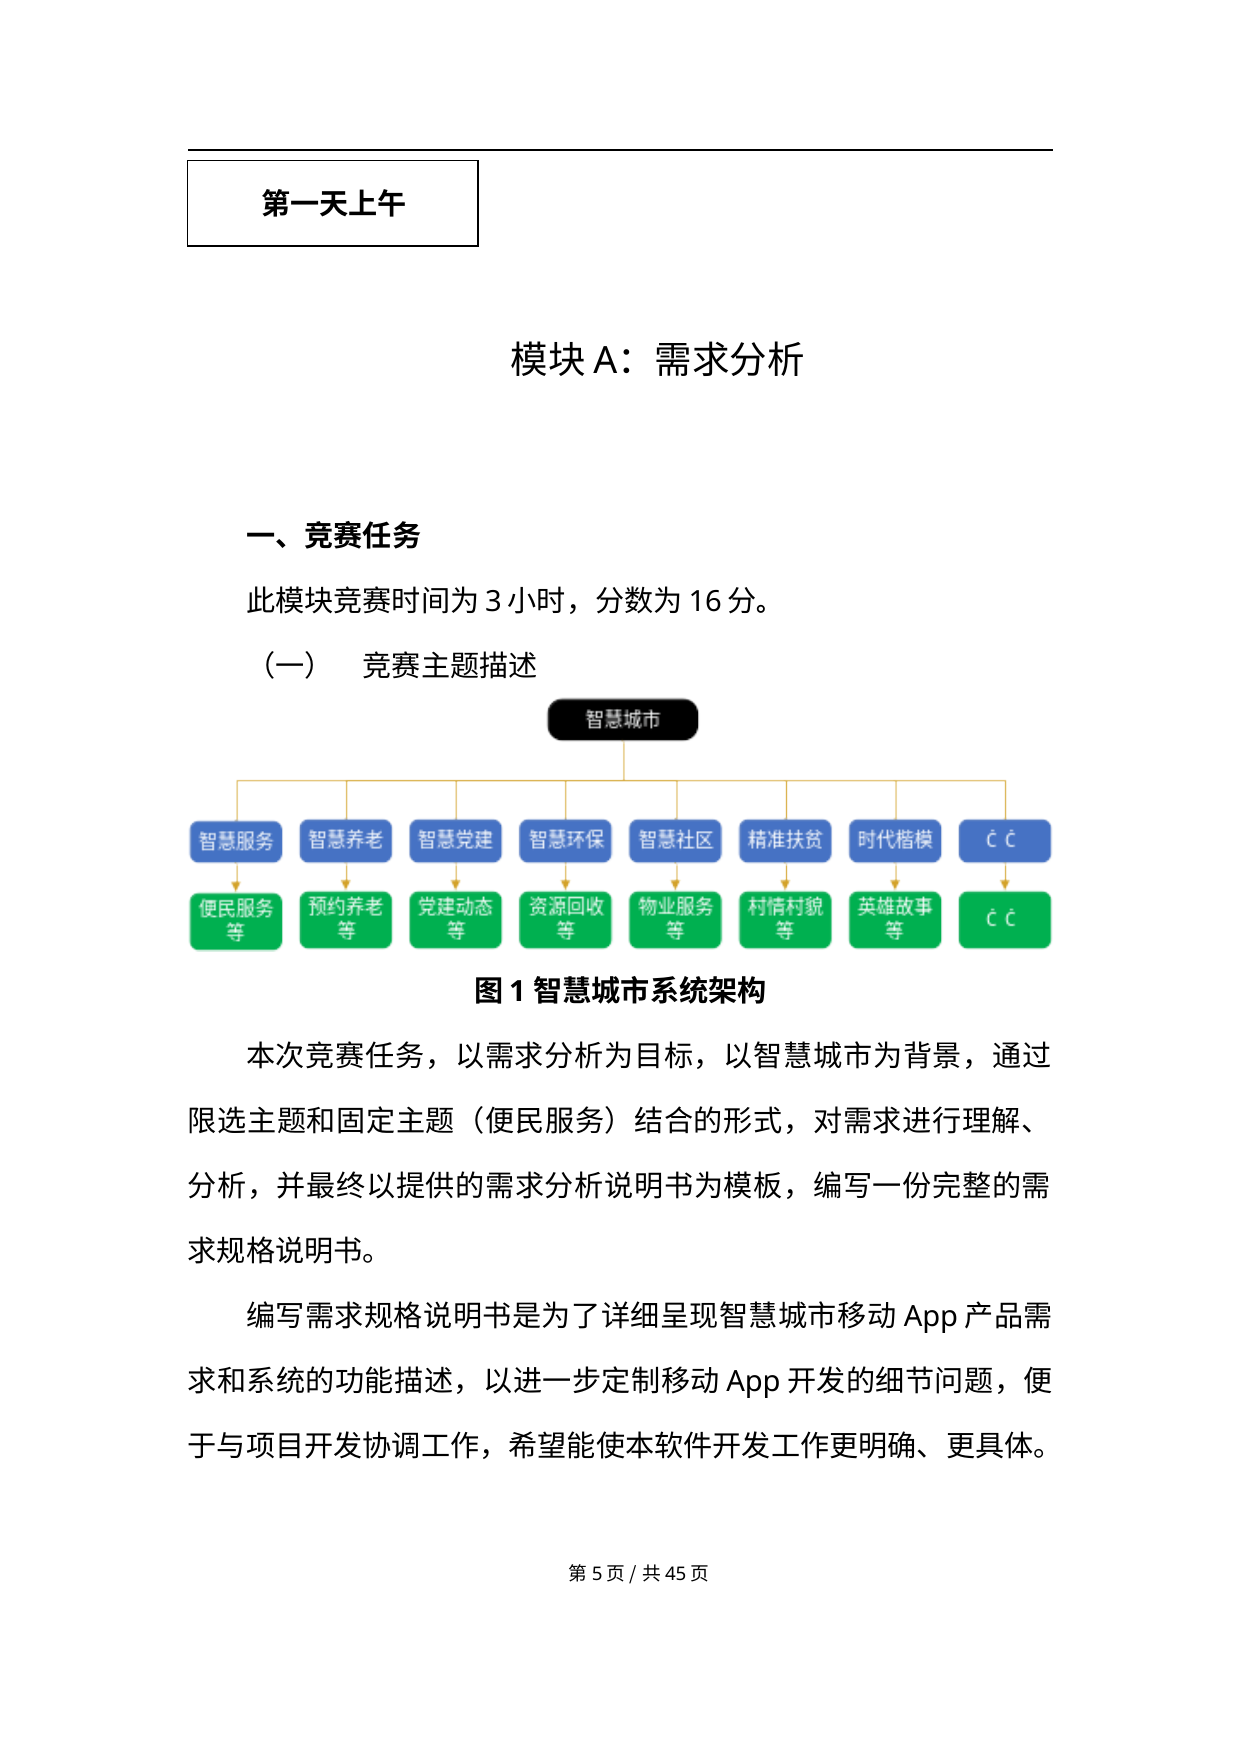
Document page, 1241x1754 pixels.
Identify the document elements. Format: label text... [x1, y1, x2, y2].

text 本次竞赛任务，以需求分析为目标，以智慧城市为背景，通过限选主题和固定主题（便民服务）结合的形式，对需求进行理解、分析，并最终以提供的需求分析说明书为模板，编写一份完整的需求规格说明书。 [187, 1021, 1053, 1281]
text 此模块竞赛时间为3小时，分数为16分。 [187, 566, 1053, 631]
subtitle 一、竞赛任务 [187, 501, 1053, 566]
subtitle 竞赛主题描述 [246, 631, 1053, 696]
text 编写需求规格说明书是为了详细呈现智慧城市移动App产品需求和系统的功能描述，以进一步定制移动App开发的细节问题，便于与项目开发协调工作，希望能使本软件开发工作更明确、更具体。 [187, 1281, 1053, 1476]
text 图1 智慧城市系统架构 [187, 956, 1053, 1021]
subtitle 模块A：需求分析 [187, 325, 1053, 390]
